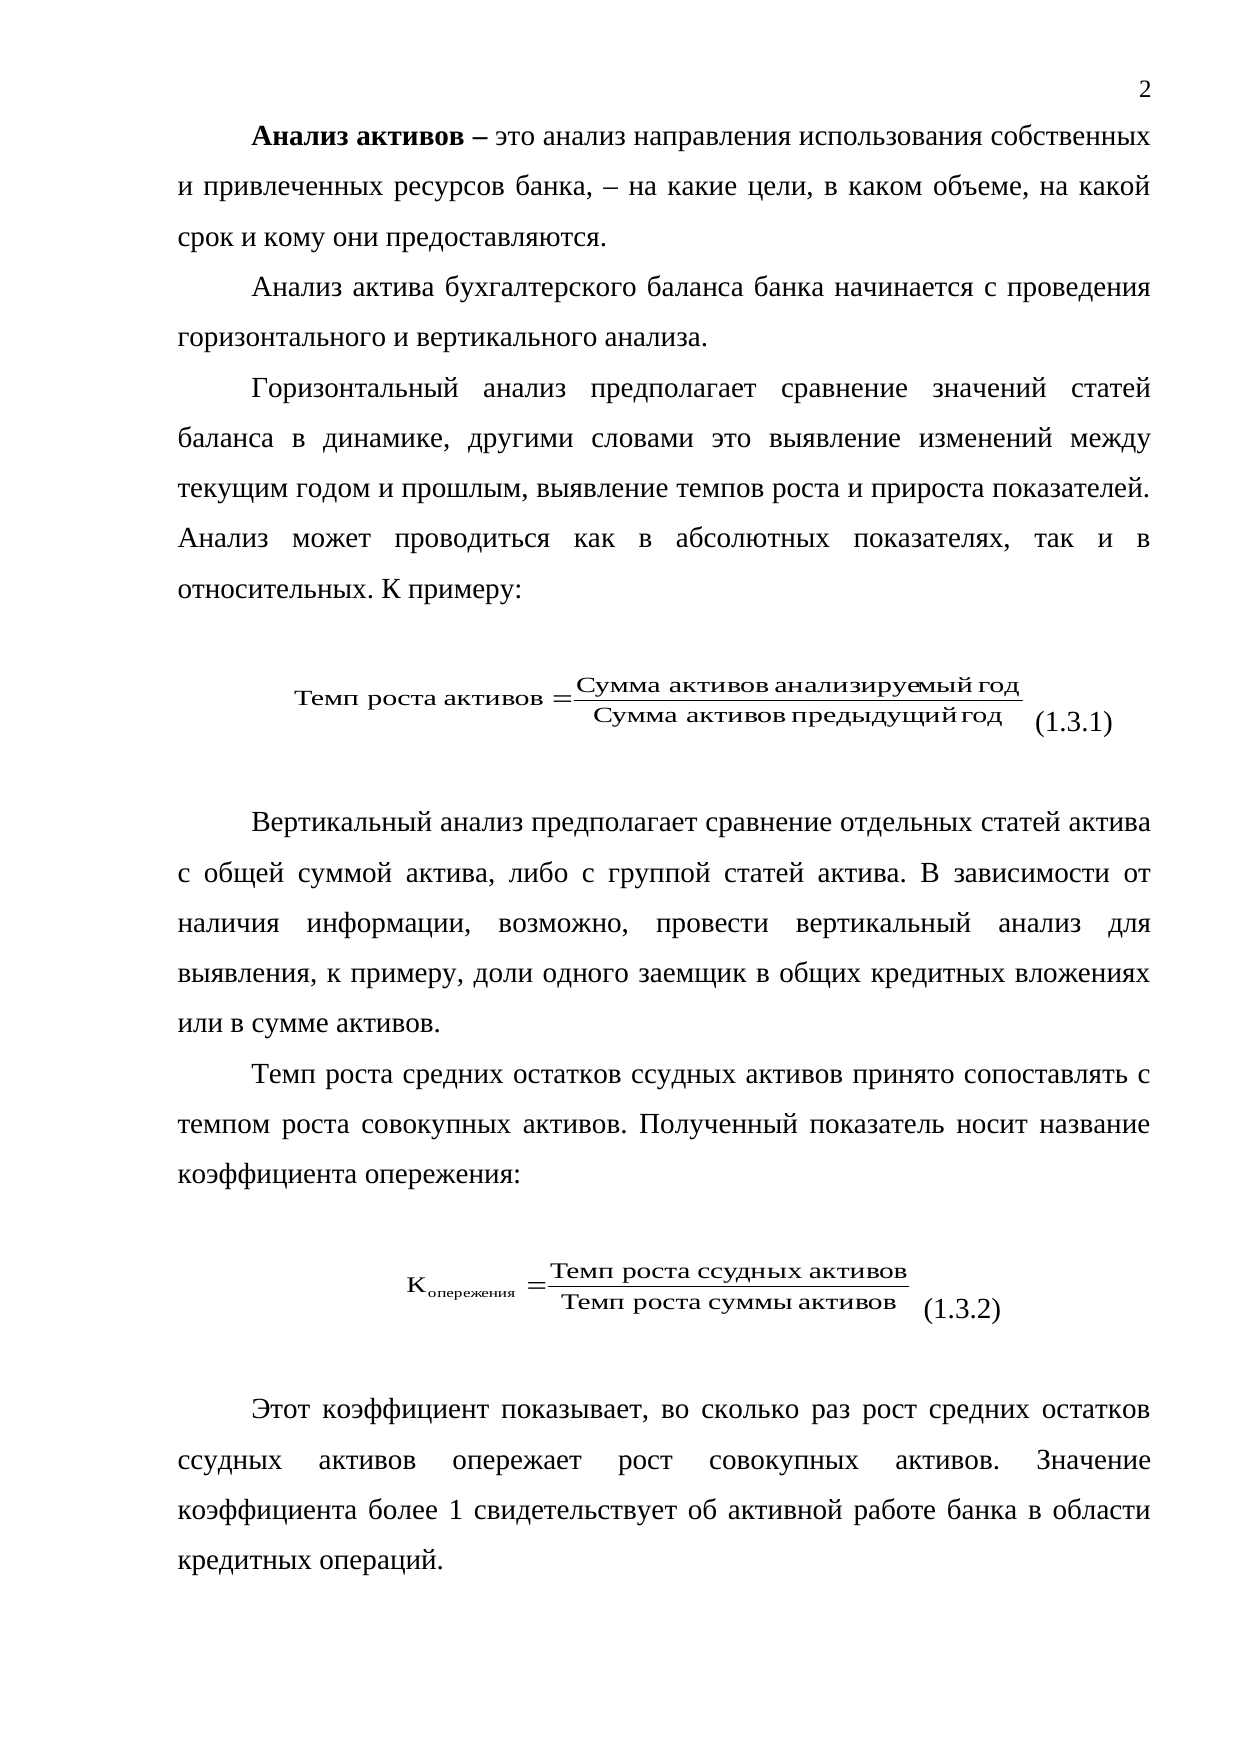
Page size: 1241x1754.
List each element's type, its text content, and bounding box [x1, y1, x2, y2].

text Вертикальный анализ предполагает сравнение отдельных статей актива с общей суммой актива, либо с группой статей актива. В зависимости от наличия информации, возможно, провести вертикальный анализ для выявления, к примеру, доли одного заемщик в общих кредитных вложениях или в сумме активов. [177, 804, 1152, 1039]
text Горизонтальный анализ предполагает сравнение значений статей баланса в динамике, другими словами это выявление изменений между текущим годом и прошлым, выявление темпов роста и прироста показателей. Анализ может проводиться как в абсолютных показателях, так и в относительных. К примеру: [177, 370, 1152, 604]
text Темп роста средних остатков ссудных активов принято сопоставлять с темпом роста совокупных активов. Полученный показатель носит название коэффициента опережения: [177, 1056, 1152, 1190]
text (1.3.2) [177, 1257, 1152, 1324]
text Анализ актива бухгалтерского баланса банка начинается с проведения горизонтального и вертикального анализа. [177, 269, 1152, 353]
text Этот коэффициент показывает, во сколько раз рост средних остатков ссудных активов опережает рост совокупных активов. Значение коэффициента более 1 свидетельствует об активной работе банка в области кредитных операций. [177, 1392, 1152, 1576]
text Анализ активов – это анализ направления использования собственных и привлеченных ресурсов банка, – на какие цели, в каком объеме, на какой срок и кому они предоставляются. [177, 118, 1152, 252]
text (1.3.1) [177, 672, 1152, 737]
